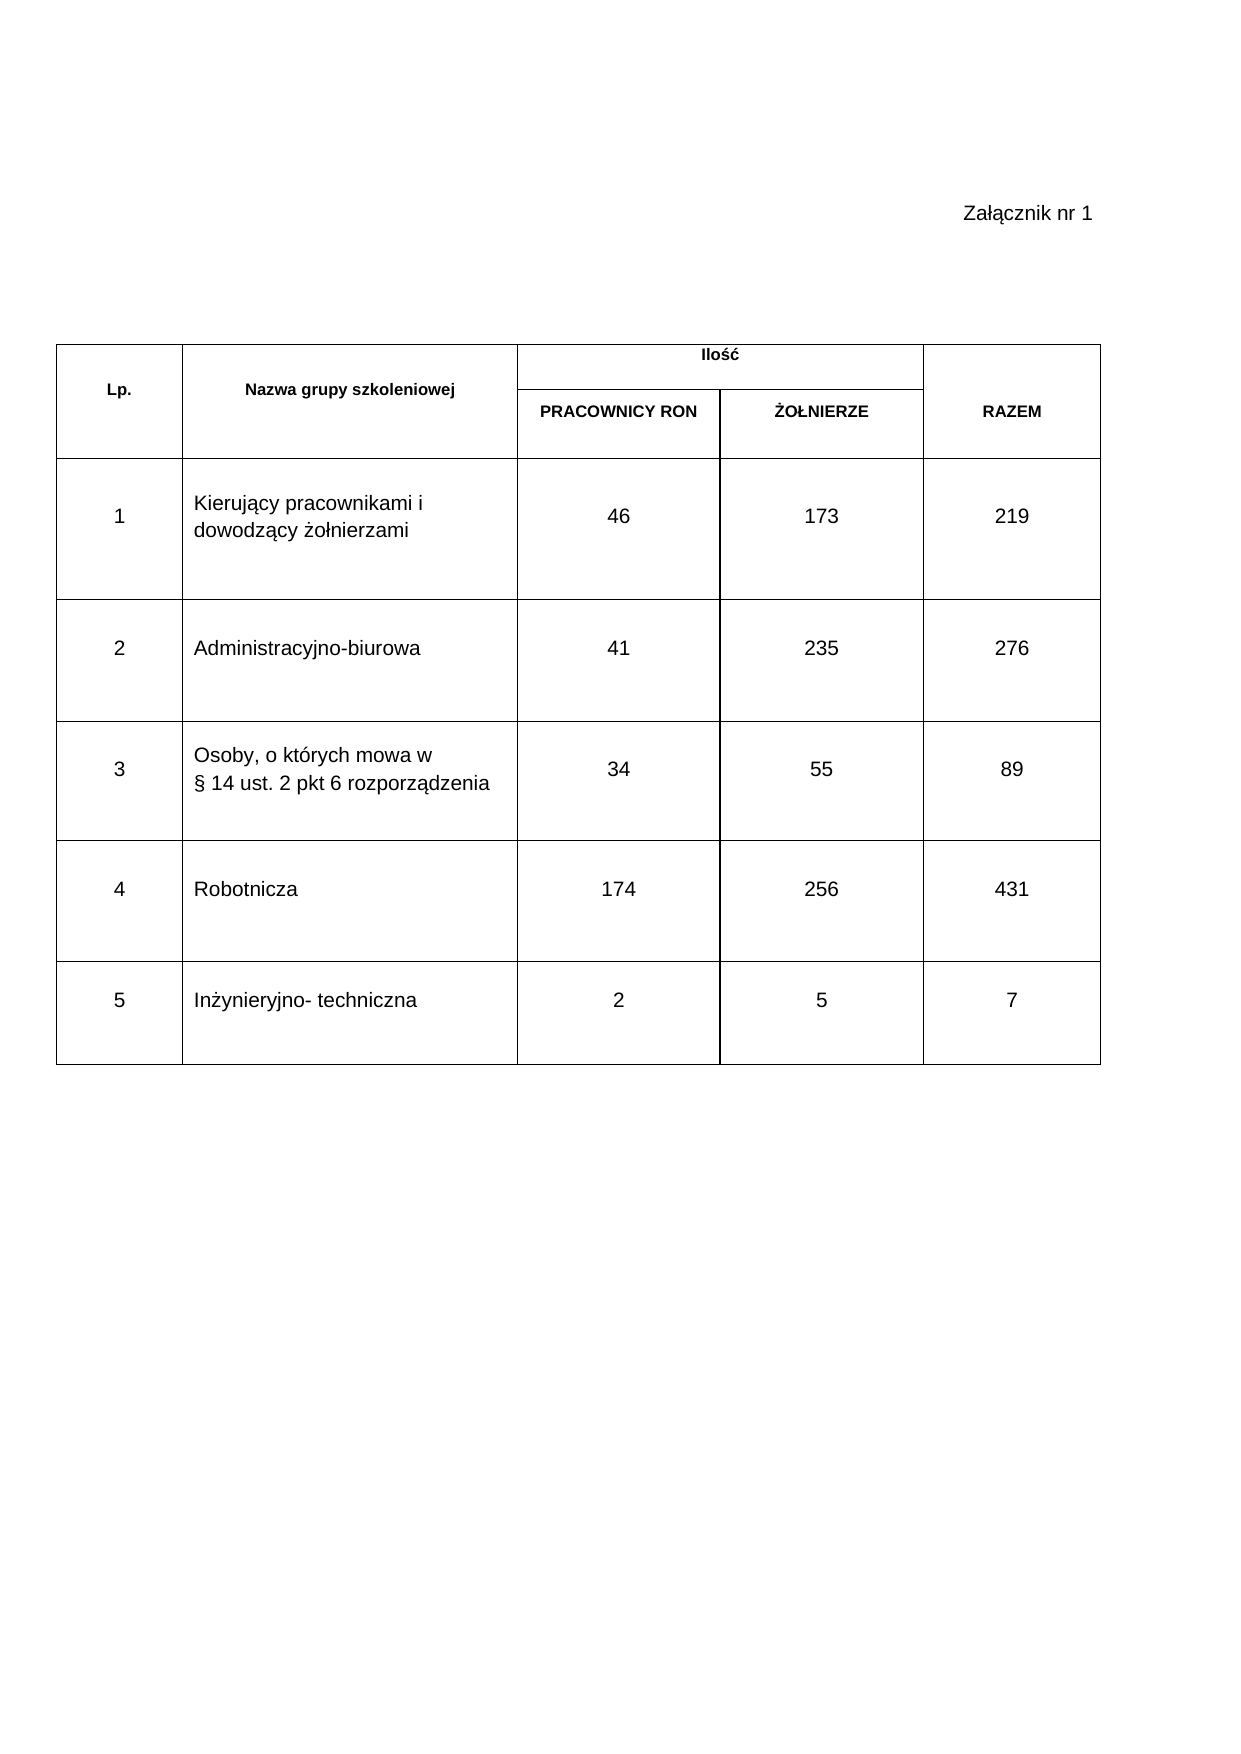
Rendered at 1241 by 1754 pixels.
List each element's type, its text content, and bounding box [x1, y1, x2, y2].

table_cell Osoby, o których mowa w § 14 ust. 2 pkt 6 rozporządzenia [183, 722, 517, 840]
table_cell 2 [518, 962, 719, 1064]
table_cell 235 [721, 600, 923, 721]
table_cell 34 [518, 722, 719, 840]
table_header Nazwa grupy szkoleniowej [183, 345, 517, 458]
table_cell RAZEM [924, 389, 1100, 458]
table_cell 41 [518, 600, 719, 721]
table_cell 4 [57, 841, 182, 961]
table_cell 46 [518, 459, 719, 598]
table_cell 3 [57, 722, 182, 840]
table_cell 5 [57, 962, 182, 1064]
table_cell 1 [57, 459, 182, 598]
table_cell ŻOŁNIERZE [721, 390, 923, 458]
table_cell 7 [924, 962, 1100, 1064]
table_header Ilość [518, 345, 923, 389]
table_cell Inżynieryjno- techniczna [183, 962, 517, 1064]
table_cell 55 [721, 722, 923, 840]
table_cell Administracyjno-biurowa [183, 600, 517, 721]
table_cell 173 [721, 459, 923, 598]
table_cell 256 [721, 841, 923, 961]
table_cell 89 [924, 722, 1100, 840]
table_cell 276 [924, 600, 1100, 721]
table_header Lp. [57, 345, 182, 458]
table_cell 219 [924, 459, 1100, 598]
table_cell Robotnicza [183, 841, 517, 961]
table_cell 2 [57, 600, 182, 721]
table_cell PRACOWNICY RON [518, 390, 719, 458]
table_cell Kierujący pracownikami i dowodzący żołnierzami [183, 459, 517, 598]
table_header [924, 345, 1100, 389]
table_cell 5 [721, 962, 923, 1064]
table_cell 431 [924, 841, 1100, 961]
text Załącznik nr 1 [148, 200, 1093, 224]
table_cell 174 [518, 841, 719, 961]
